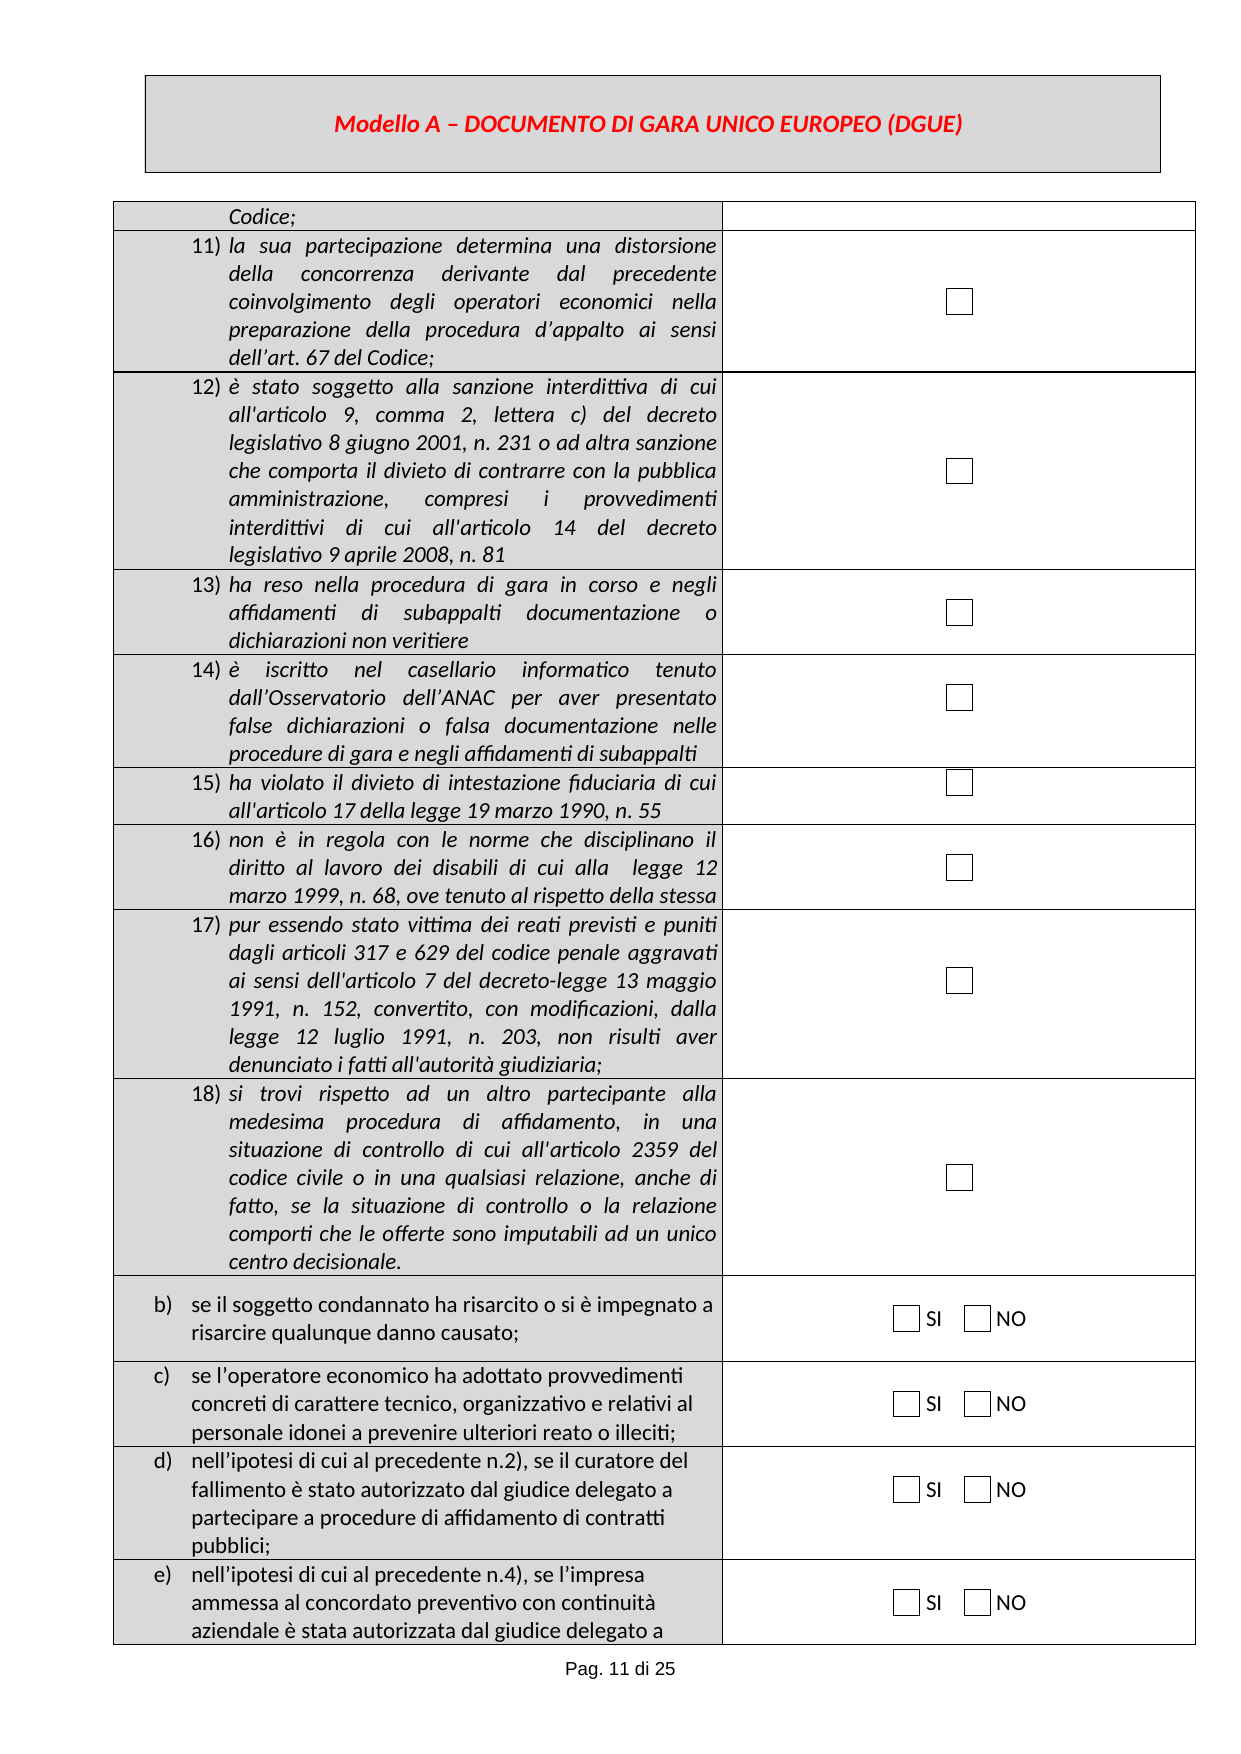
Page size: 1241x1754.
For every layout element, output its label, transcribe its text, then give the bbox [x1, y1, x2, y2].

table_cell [114, 1560, 722, 1644]
table_cell se l’operatore economico ha adottato provvedimenti concreti di carattere tecnico, organizzativo e relativi al personale idonei a prevenire ulteriori reato o illeciti; [114, 1362, 722, 1446]
table_cell SI NO [723, 1560, 1195, 1644]
table_cell se il soggetto condannato ha risarcito o si è impegnato a risarcire qualunque danno causato; [114, 1276, 722, 1361]
table_cell SI NO [723, 1276, 1195, 1361]
table_cell è stato soggetto alla sanzione interdittiva di cui all'articolo 9, comma 2, lettera c) del decreto legislativo 8 giugno 2001, n. 231 o ad altra sanzione che comporta il divieto di contrarre con la pubblica amministrazione, compresi i provvedimenti interdittivi di cui all'articolo 14 del decreto legislativo 9 aprile 2008, n. 81 [114, 373, 722, 569]
table_cell [723, 910, 1195, 1078]
table_cell ha reso nella procedura di gara in corso e negli affidamenti di subappalti documentazione o dichiarazioni non veritiere [114, 570, 722, 654]
table_cell nell’ipotesi di cui al precedente n.2), se il curatore del fallimento è stato autorizzato dal giudice delegato a partecipare a procedure di affidamento di contratti pubblici; [114, 1447, 722, 1559]
table_cell la sua partecipazione determina una distorsione della concorrenza derivante dal precedente coinvolgimento degli operatori economici nella preparazione della procedura d’appalto ai sensi dell’art. 67 del Codice; [114, 231, 722, 371]
table_cell non è in regola con le norme che disciplinano il diritto al lavoro dei disabili di cui alla legge 12 marzo 1999, n. 68, ove tenuto al rispetto della stessa [114, 825, 722, 909]
table_cell [723, 825, 1195, 909]
table_cell SI NO [723, 1362, 1195, 1446]
table_cell si trovi rispetto ad un altro partecipante alla medesima procedura di affidamento, in una situazione di controllo di cui all'articolo 2359 del codice civile o in una qualsiasi relazione, anche di fatto, se la situazione di controllo o la relazione comporti che le offerte sono imputabili ad un unico centro decisionale. [114, 1079, 722, 1275]
table_cell SI NO [723, 1447, 1195, 1559]
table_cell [114, 202, 722, 230]
table_cell [723, 655, 1195, 767]
table_cell [723, 202, 1195, 230]
table_cell [723, 231, 1195, 371]
table_cell ha violato il divieto di intestazione fiduciaria di cui all'articolo 17 della legge 19 marzo 1990, n. 55 [114, 768, 722, 824]
table_cell [723, 570, 1195, 654]
table_cell [723, 1079, 1195, 1275]
table_cell pur essendo stato vittima dei reati previsti e puniti dagli articoli 317 e 629 del codice penale aggravati ai sensi dell'articolo 7 del decreto-legge 13 maggio 1991, n. 152, convertito, con modificazioni, dalla legge 12 luglio 1991, n. 203, non risulti aver denunciato i fatti all'autorità giudiziaria; [114, 910, 722, 1078]
table_cell [723, 768, 1195, 824]
table_cell è iscritto nel casellario informatico tenuto dall’Osservatorio dell’ANAC per aver presentato false dichiarazioni o falsa documentazione nelle procedure di gara e negli affidamenti di subappalti [114, 655, 722, 767]
table_cell [723, 373, 1195, 569]
